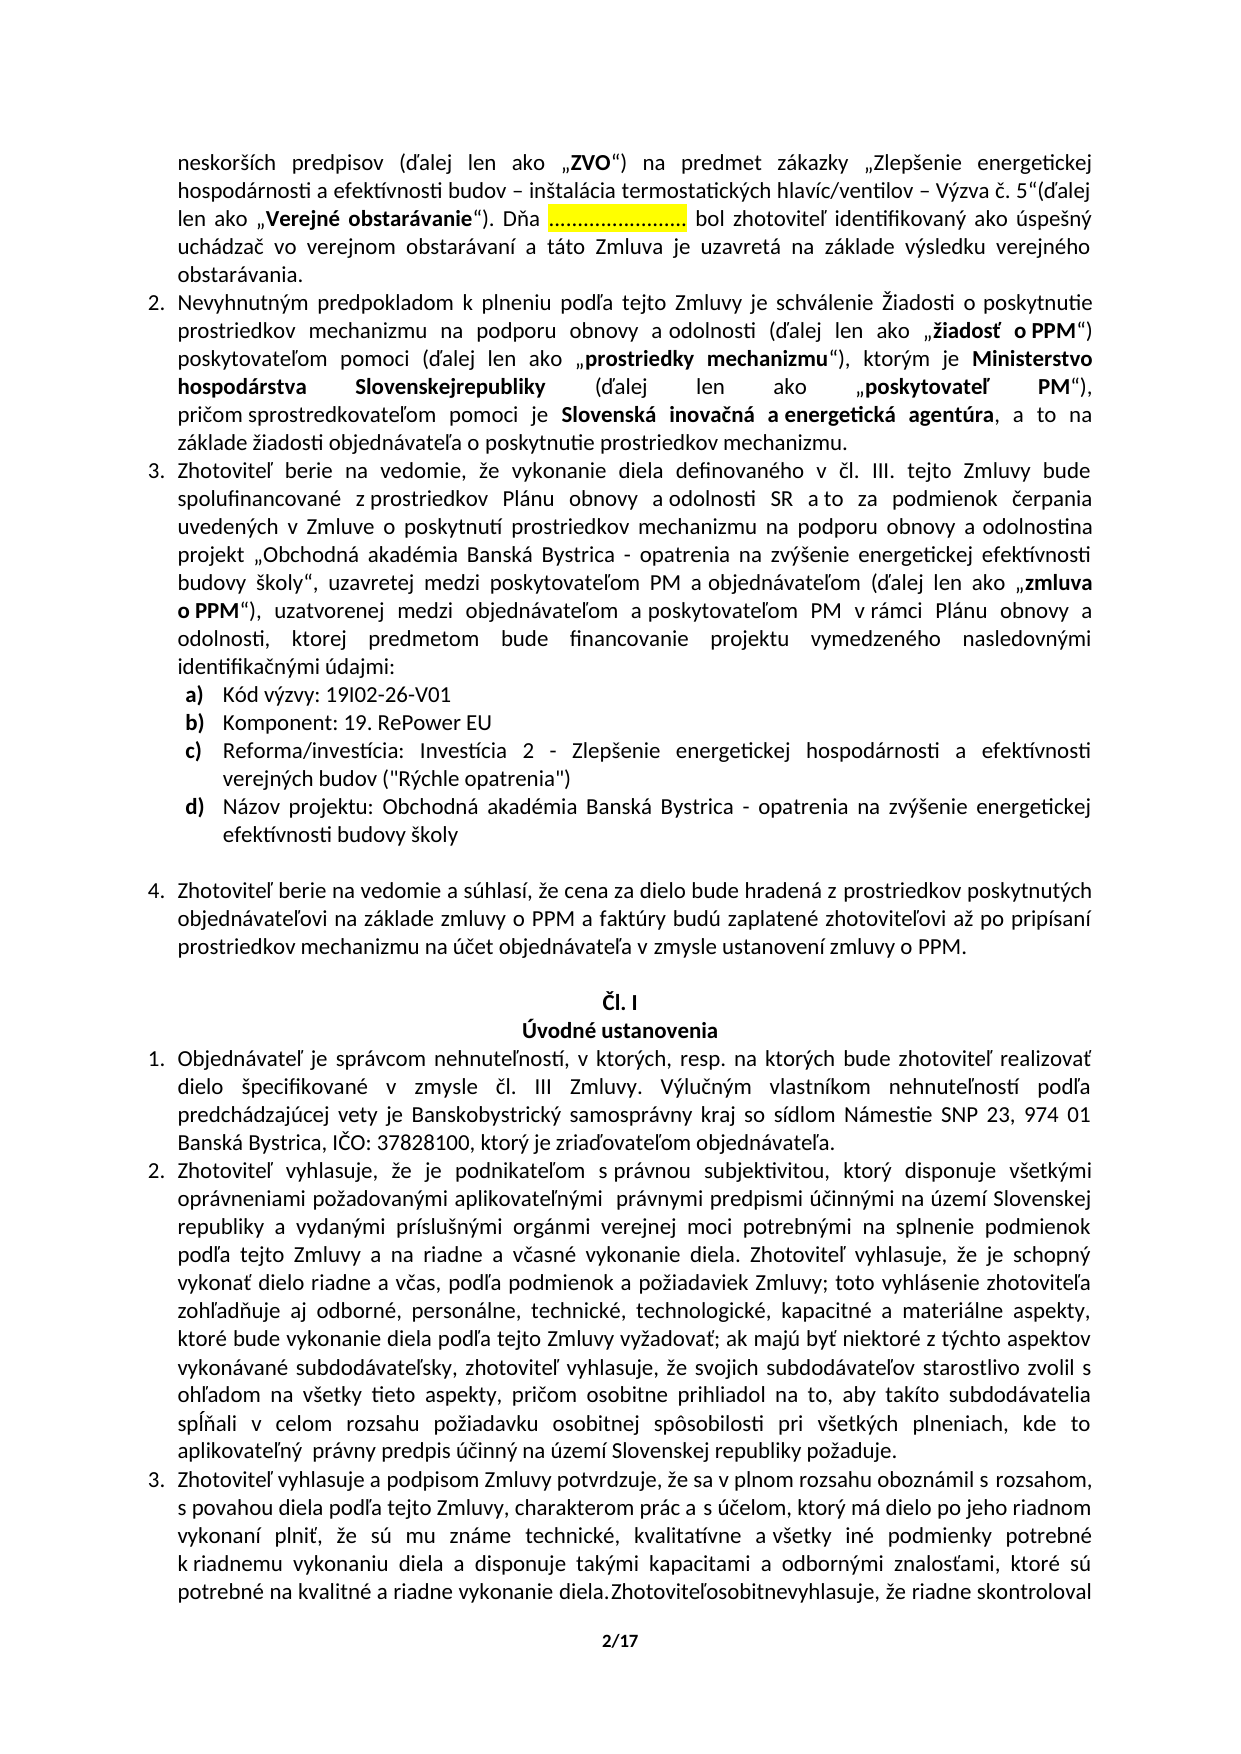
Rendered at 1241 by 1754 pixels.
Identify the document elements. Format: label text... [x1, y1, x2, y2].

text Úvodné ustanovenia [148, 1016, 1092, 1044]
list Komponent: 19. RePower EU [185, 708, 1092, 736]
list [148, 148, 1092, 288]
list Kód výzvy: 19I02-26-V01 [185, 680, 1092, 708]
list Názov projektu: Obchodná akadémia Banská Bystrica - opatrenia na zvýšenie energetickej efektívnosti budovy školy [185, 792, 1092, 848]
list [148, 1465, 1092, 1605]
text Čl. I [148, 988, 1092, 1016]
list Zhotoviteľ berie na vedomie, že vykonanie diela definovaného v čl. III. tejto Zmluvy bude spolufinancované z prostriedkov Plánu obnovy a odolnosti SR a to za podmienok čerpania uvedených v Zmluve o poskytnutí prostriedkov mechanizmu na podporu obnovy a odolnostina projekt „Obchodná akadémia Banská Bystrica - opatrenia na zvýšenie energetickej efektívnosti budovy školy“, uzavretej medzi poskytovateľom PM a objednávateľom (ďalej len ako „zmluva o PPM“), uzatvorenej medzi objednávateľom a poskytovateľom PM v rámci Plánu obnovy a odolnosti, ktorej predmetom bude financovanie projektu vymedzeného nasledovnými identifikačnými údajmi: [148, 456, 1092, 680]
list Zhotoviteľ berie na vedomie a súhlasí, že cena za dielo bude hradená z prostriedkov poskytnutých objednávateľovi na základe zmluvy o PPM a faktúry budú zaplatené zhotoviteľovi až po pripísaní prostriedkov mechanizmu na účet objednávateľa v zmysle ustanovení zmluvy o PPM. [148, 876, 1092, 960]
list Nevyhnutným predpokladom k plneniu podľa tejto Zmluvy je schválenie Žiadosti o poskytnutie prostriedkov mechanizmu na podporu obnovy a odolnosti (ďalej len ako „žiadosť o PPM“) poskytovateľom pomoci (ďalej len ako „prostriedky mechanizmu“), ktorým je Ministerstvo hospodárstva Slovenskejrepubliky (ďalej len ako „poskytovateľ PM“), pričom sprostredkovateľom pomoci je Slovenská inovačná a energetická agentúra, a to na základe žiadosti objednávateľa o poskytnutie prostriedkov mechanizmu. [148, 288, 1092, 456]
list Objednávateľ je správcom nehnuteľností, v ktorých, resp. na ktorých bude zhotoviteľ realizovať dielo špecifikované v zmysle čl. III Zmluvy. Výlučným vlastníkom nehnuteľností podľa predchádzajúcej vety je Banskobystrický samosprávny kraj so sídlom Námestie SNP 23, 974 01 Banská Bystrica, IČO: 37828100, ktorý je zriaďovateľom objednávateľa. [148, 1044, 1092, 1156]
list Reforma/investícia: Investícia 2 - Zlepšenie energetickej hospodárnosti a efektívnosti verejných budov ("Rýchle opatrenia") [185, 736, 1092, 792]
list Zhotoviteľ vyhlasuje, že je podnikateľom s právnou subjektivitou, ktorý disponuje všetkými oprávneniami požadovanými aplikovateľnými právnymi predpismi účinnými na území Slovenskej republiky a vydanými príslušnými orgánmi verejnej moci potrebnými na splnenie podmienok podľa tejto Zmluvy a na riadne a včasné vykonanie diela. Zhotoviteľ vyhlasuje, že je schopný vykonať dielo riadne a včas, podľa podmienok a požiadaviek Zmluvy; toto vyhlásenie zhotoviteľa zohľadňuje aj odborné, personálne, technické, technologické, kapacitné a materiálne aspekty, ktoré bude vykonanie diela podľa tejto Zmluvy vyžadovať; ak majú byť niektoré z týchto aspektov vykonávané subdodávateľsky, zhotoviteľ vyhlasuje, že svojich subdodávateľov starostlivo zvolil s ohľadom na všetky tieto aspekty, pričom osobitne prihliadol na to, aby takíto subdodávatelia spĺňali v celom rozsahu požiadavku osobitnej spôsobilosti pri všetkých plneniach, kde to aplikovateľný právny predpis účinný na území Slovenskej republiky požaduje. [148, 1156, 1092, 1465]
